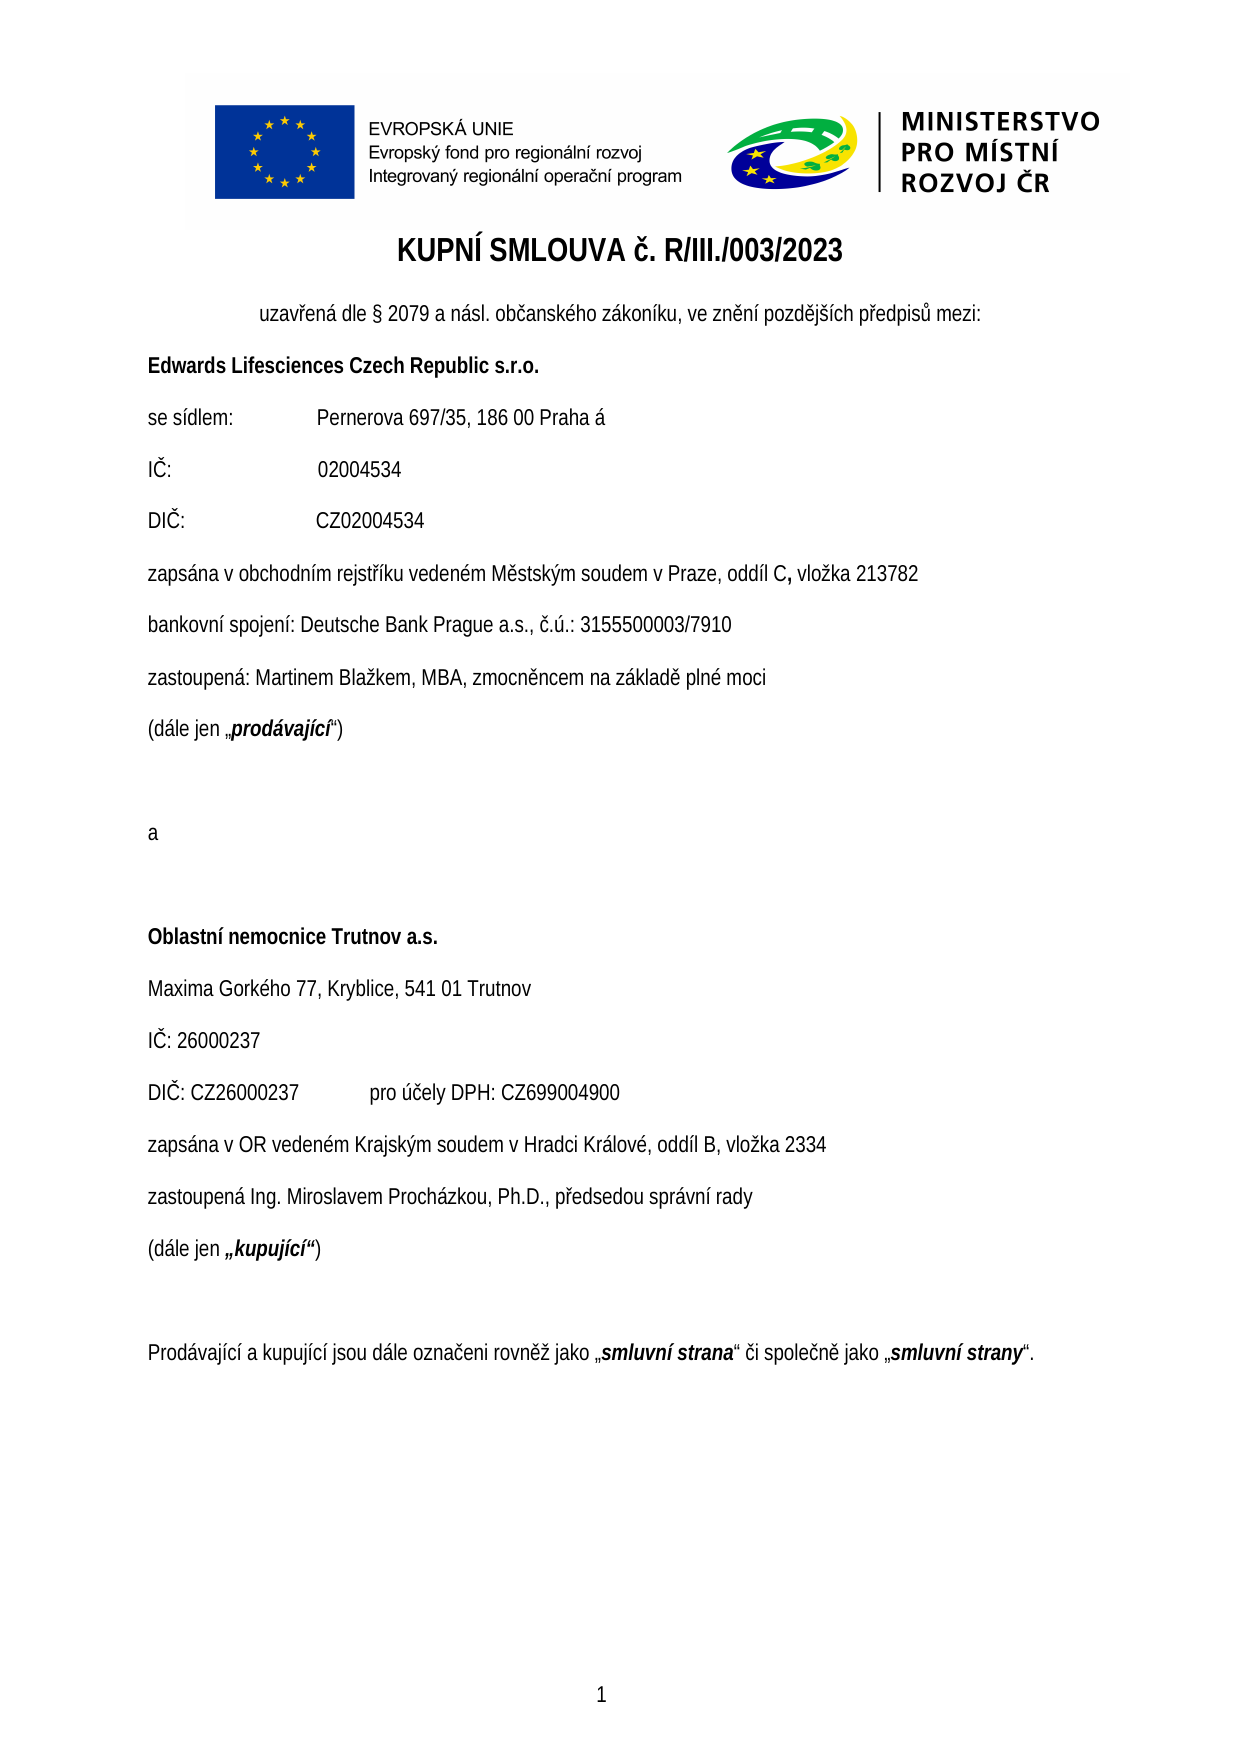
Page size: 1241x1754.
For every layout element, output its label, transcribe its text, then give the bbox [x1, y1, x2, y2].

text IČ: 26000237 [148, 1027, 1092, 1054]
text zastoupená: Martinem Blažkem, MBA, zmocněncem na základě plné moci [148, 663, 1092, 690]
text zastoupená Ing. Miroslavem Procházkou, Ph.D., předsedou správní rady [148, 1183, 1092, 1209]
text (dále jen „prodávající“) [148, 715, 1092, 742]
text Edwards Lifesciences Czech Republic s.r.o. [148, 352, 1092, 378]
text Oblastní nemocnice Trutnov a.s. [148, 923, 1092, 950]
text (dále jen „kupující“) [148, 1235, 1092, 1262]
text se sídlem: Pernerova 697/35, 186 00 Praha á [148, 403, 1092, 430]
text a [148, 819, 1092, 846]
text Prodávající a kupující jsou dále označeni rovněž jako „smluvní strana“ či společně jako „smluvní strany“. [148, 1339, 1092, 1366]
text DIČ: CZ02004534 [148, 507, 1092, 534]
subtitle KUPNÍ SMLOUVA č. R/III./003/2023 [148, 230, 1092, 268]
text uzavřená dle § 2079 a násl. občanského zákoníku, ve znění pozdějších předpisů mezi: [148, 299, 1092, 326]
text bankovní spojení: Deutsche Bank Prague a.s., č.ú.: 3155500003/7910 [148, 611, 1092, 638]
text DIČ: CZ26000237 pro účely DPH: CZ699004900 [148, 1079, 1092, 1106]
text zapsána v obchodním rejstříku vedeném Městským soudem v Praze, oddíl C, vložka 213782 [148, 559, 1092, 586]
text IČ: 02004534 [148, 456, 1092, 482]
picture [184, 73, 1130, 230]
text zapsána v OR vedeném Krajským soudem v Hradci Králové, oddíl B, vložka 2334 [148, 1131, 1092, 1158]
text Maxima Gorkého 77, Kryblice, 541 01 Trutnov [148, 975, 1092, 1002]
